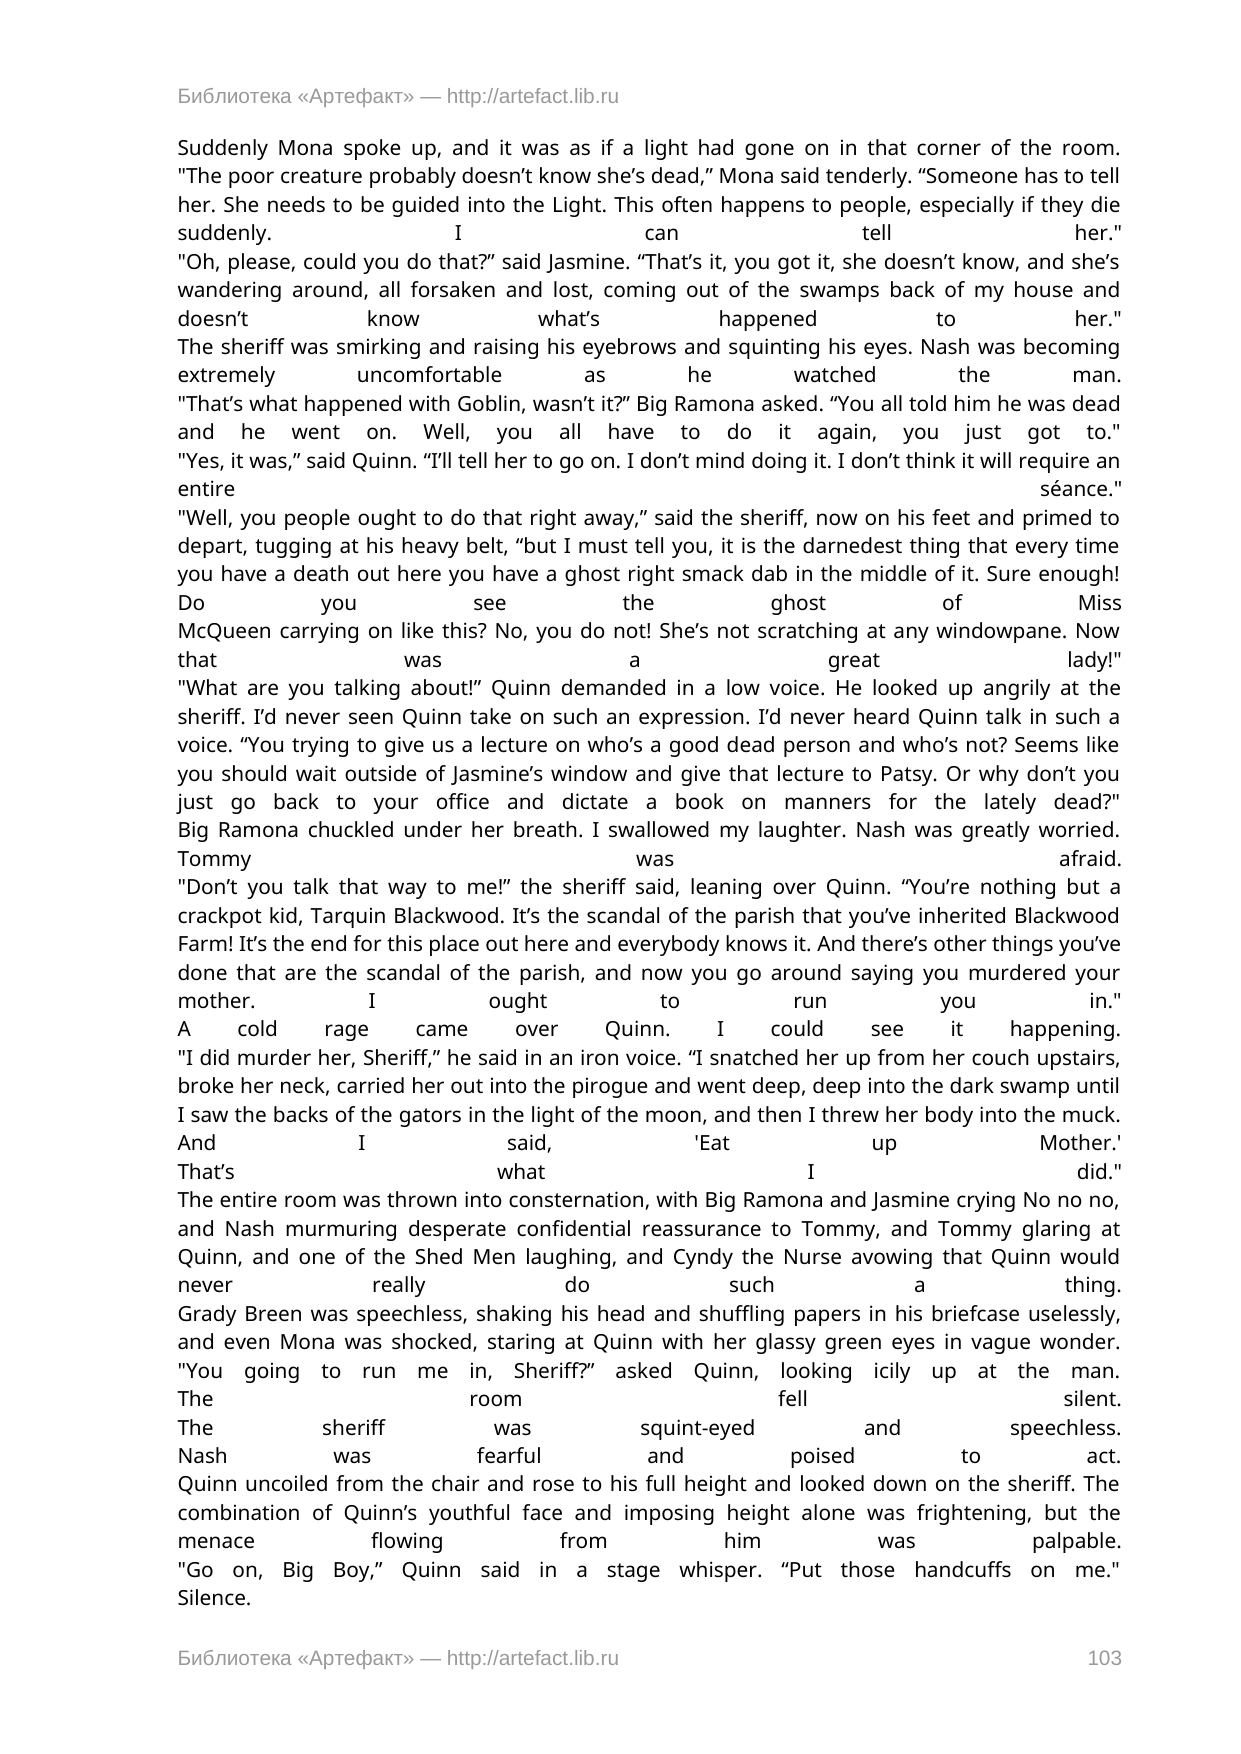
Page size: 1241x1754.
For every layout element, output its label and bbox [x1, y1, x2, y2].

text [177, 133, 1122, 1612]
